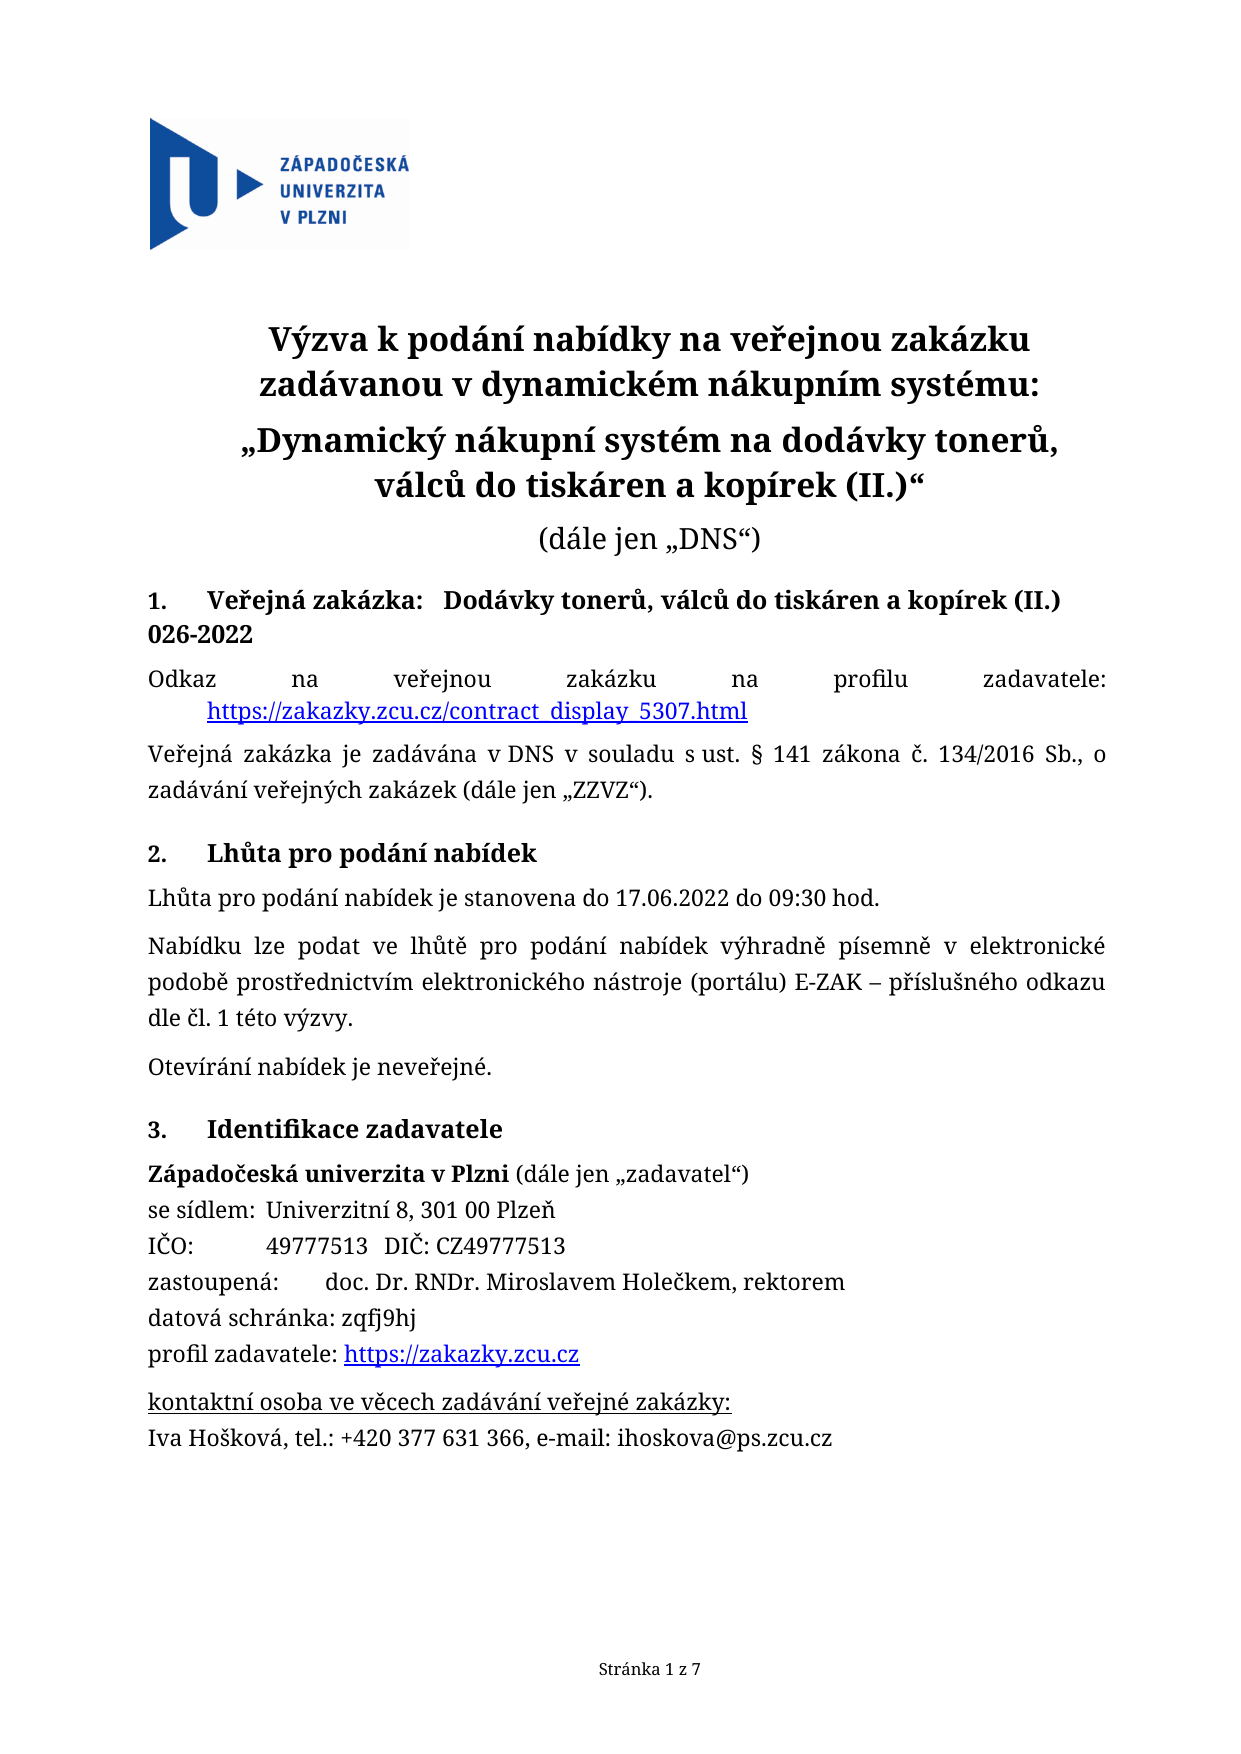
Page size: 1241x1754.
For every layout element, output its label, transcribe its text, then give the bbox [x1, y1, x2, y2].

text Odkaz na veřejnou zakázku na profilu zadavatele: https://zakazky.zcu.cz/contract_display_5307.html [148, 663, 1107, 726]
text „Dynamický nákupní systém na dodávky tonerů, válců do tiskáren a kopírek (II.)“ [192, 417, 1107, 508]
text profil zadavatele: https://zakazky.zcu.cz [148, 1338, 1107, 1369]
subtitle Lhůta pro podání nabídek [148, 835, 1107, 869]
text Lhůta pro podání nabídek je stanovena do 17.06.2022 do 09:30 hod. [148, 882, 1107, 913]
subtitle Identifikace zadavatele [148, 1112, 1107, 1146]
picture [150, 118, 409, 250]
text Otevírání nabídek je neveřejné. [148, 1051, 1107, 1082]
text Západočeská univerzita v Plzni (dále jen „zadavatel“) [148, 1158, 1107, 1189]
text datová schránka: zqfj9hj [148, 1302, 1107, 1333]
subtitle Veřejná zakázka: Dodávky tonerů, válců do tiskáren a kopírek (II.) 026-2022 [148, 583, 1107, 651]
text IČO: 49777513 DIČ: CZ49777513 [148, 1230, 1107, 1261]
text zastoupená: doc. Dr. RNDr. Miroslavem Holečkem, rektorem [148, 1266, 1107, 1297]
text Výzva k podání nabídky na veřejnou zakázku zadávanou v dynamickém nákupním systému: [192, 316, 1107, 406]
text se sídlem: Univerzitní 8, 301 00 Plzeň [148, 1194, 1107, 1225]
text (dále jen „DNS“) [192, 518, 1107, 558]
text kontaktní osoba ve věcech zadávání veřejné zakázky: [148, 1386, 1107, 1417]
text Iva Hošková, tel.: +420 377 631 366, e-mail: ihoskova@ps.zcu.cz [148, 1422, 1107, 1453]
text Veřejná zakázka je zadávána v DNS v souladu s ust. § 141 zákona č. 134/2016 Sb., o zadávání veřejných zakázek (dále jen „ZZVZ“). [148, 738, 1107, 806]
text Nabídku lze podat ve lhůtě pro podání nabídek výhradně písemně v elektronické podobě prostřednictvím elektronického nástroje (portálu) E-ZAK – příslušného odkazu dle čl. 1 této výzvy. [148, 930, 1107, 1033]
